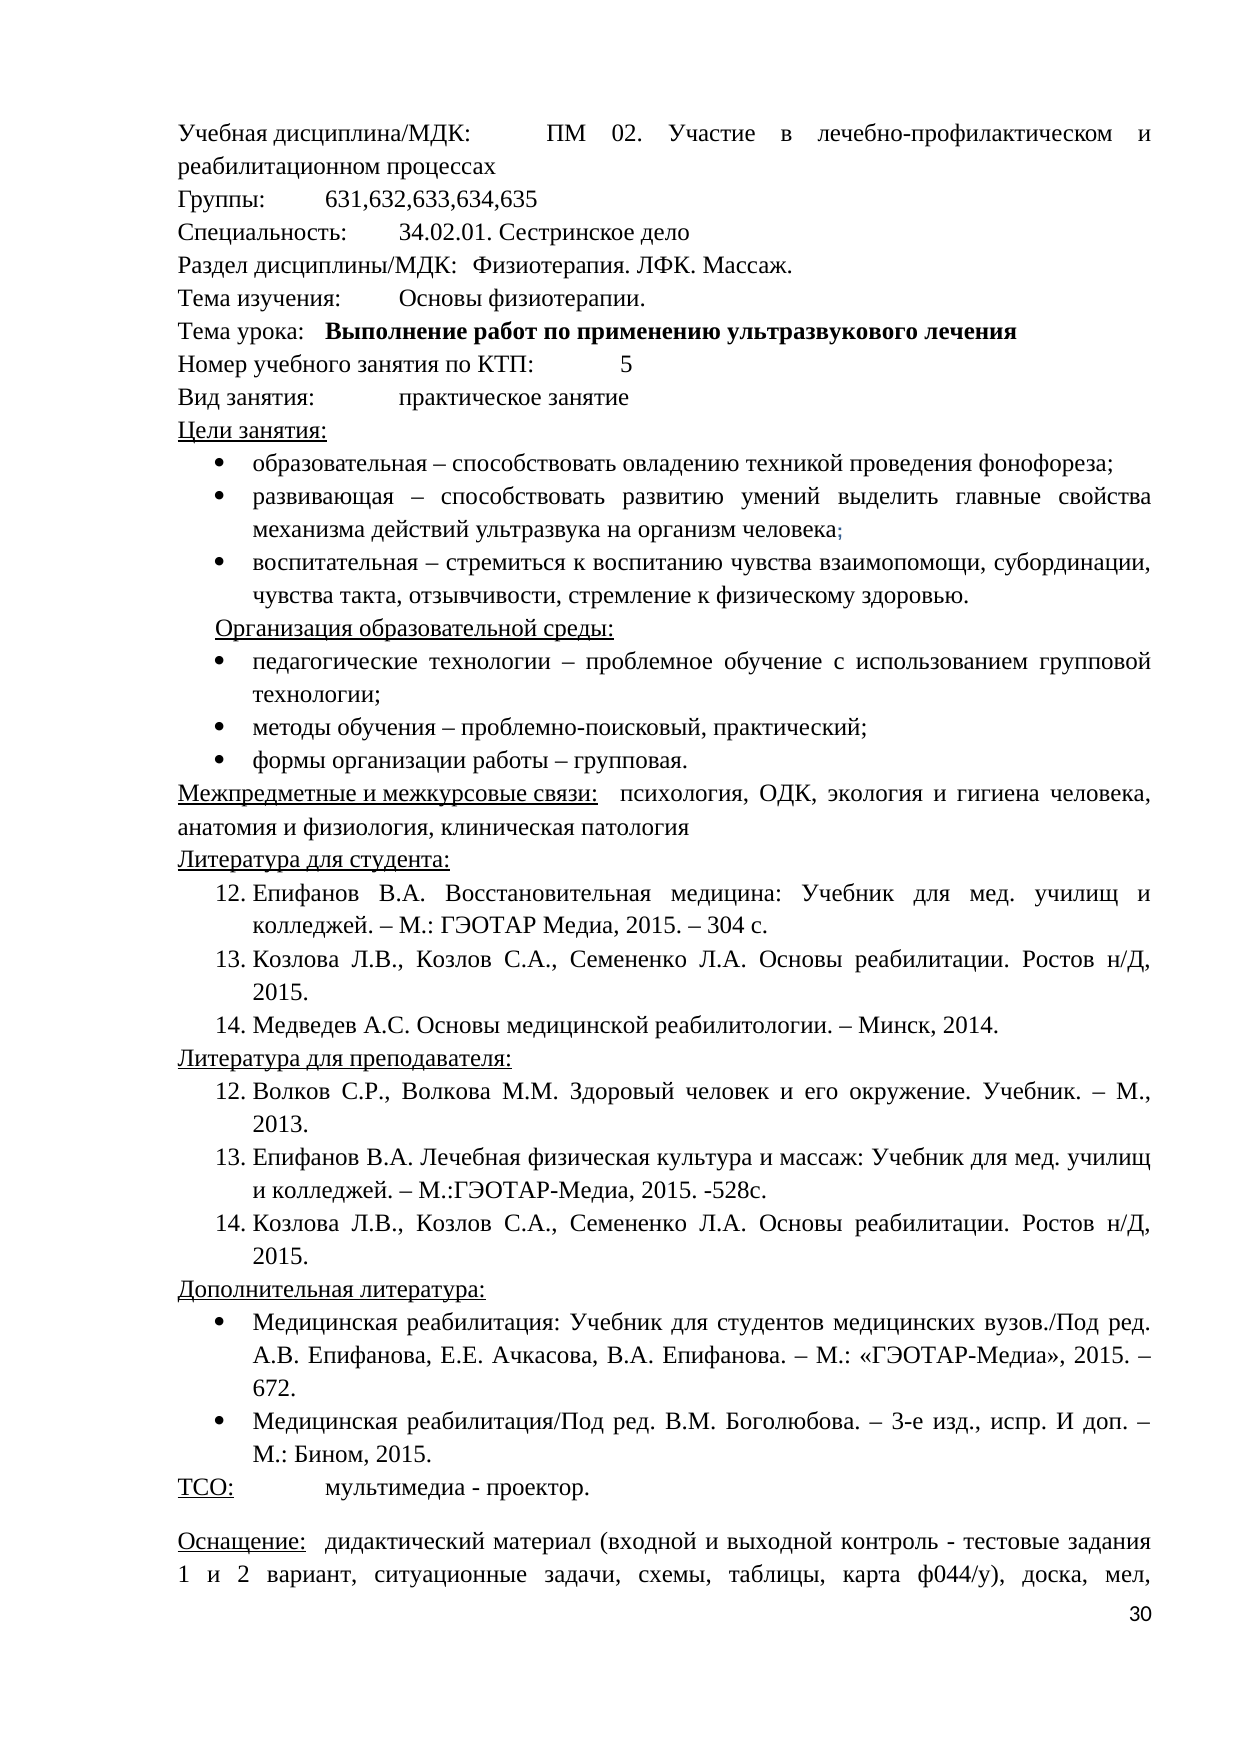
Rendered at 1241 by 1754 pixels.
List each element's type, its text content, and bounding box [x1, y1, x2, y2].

list Медведев А.С. Основы медицинской реабилитологии. – Минск, 2014. [215, 1010, 1152, 1038]
list Козлова Л.В., Козлов С.А., Семененко Л.А. Основы реабилитации. Ростов н/Д, 2015. [215, 944, 1152, 1005]
text Организация образовательной среды: [215, 613, 1152, 642]
list образовательная – способствовать овладению техникой проведения фонофореза; [215, 448, 1152, 477]
text Тема урока: Выполнение работ по применению ультразвукового лечения [177, 316, 1152, 345]
list формы организации работы – групповая. [215, 746, 1152, 774]
list Медицинская реабилитация/Под ред. В.М. Боголюбова. – 3-е изд., испр. И доп. – М.: Бином, 2015. [215, 1406, 1152, 1468]
list развивающая – способствовать развитию умений выделить главные свойства механизма действий ультразвука на организм человека; [215, 481, 1152, 543]
text Раздел дисциплины/МДК: Физиотерапия. ЛФК. Массаж. [177, 250, 1152, 279]
text ТСО: мультимедиа - проектор. [177, 1472, 1152, 1501]
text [177, 1526, 1152, 1588]
text Номер учебного занятия по КТП: 5 [177, 349, 1152, 378]
list методы обучения – проблемно-поисковый, практический; [215, 712, 1152, 741]
text Цели занятия: [177, 415, 1152, 444]
text Тема изучения: Основы физиотерапии. [177, 283, 1152, 312]
list педагогические технологии – проблемное обучение с использованием групповой технологии; [215, 646, 1152, 708]
text Литература для преподавателя: [177, 1043, 1152, 1071]
text Группы: 631,632,633,634,635 [177, 184, 1152, 213]
text Межпредметные и межкурсовые связи: психология, ОДК, экология и гигиена человека, анатомия и физиология, клиническая патология [177, 778, 1152, 840]
text Дополнительная литература: [177, 1274, 1152, 1303]
text Вид занятия: практическое занятие [177, 382, 1152, 411]
text Специальность: 34.02.01. Сестринское дело [177, 217, 1152, 246]
list Волков С.Р., Волкова М.М. Здоровый человек и его окружение. Учебник. – М., 2013. [215, 1076, 1152, 1137]
list Медицинская реабилитация: Учебник для студентов медицинских вузов./Под ред. А.В. Епифанова, Е.Е. Ачкасова, В.А. Епифанова. – М.: «ГЭОТАР-Медиа», 2015. – 672. [215, 1307, 1152, 1402]
text Литература для студента: [177, 844, 1152, 873]
list Епифанов В.А. Лечебная физическая культура и массаж: Учебник для мед. училищ и колледжей. – М.:ГЭОТАР-Медиа, 2015. -528с. [215, 1142, 1152, 1203]
list Козлова Л.В., Козлов С.А., Семененко Л.А. Основы реабилитации. Ростов н/Д, 2015. [215, 1208, 1152, 1269]
text Учебная дисциплина/МДК: ПМ 02. Участие в лечебно-профилактическом и реабилитационном процессах [177, 118, 1152, 180]
list воспитательная – стремиться к воспитанию чувства взаимопомощи, субординации, чувства такта, отзывчивости, стремление к физическому здоровью. [215, 547, 1152, 609]
list Епифанов В.А. Восстановительная медицина: Учебник для мед. училищ и колледжей. – М.: ГЭОТАР Медиа, 2015. – 304 с. [215, 878, 1152, 939]
